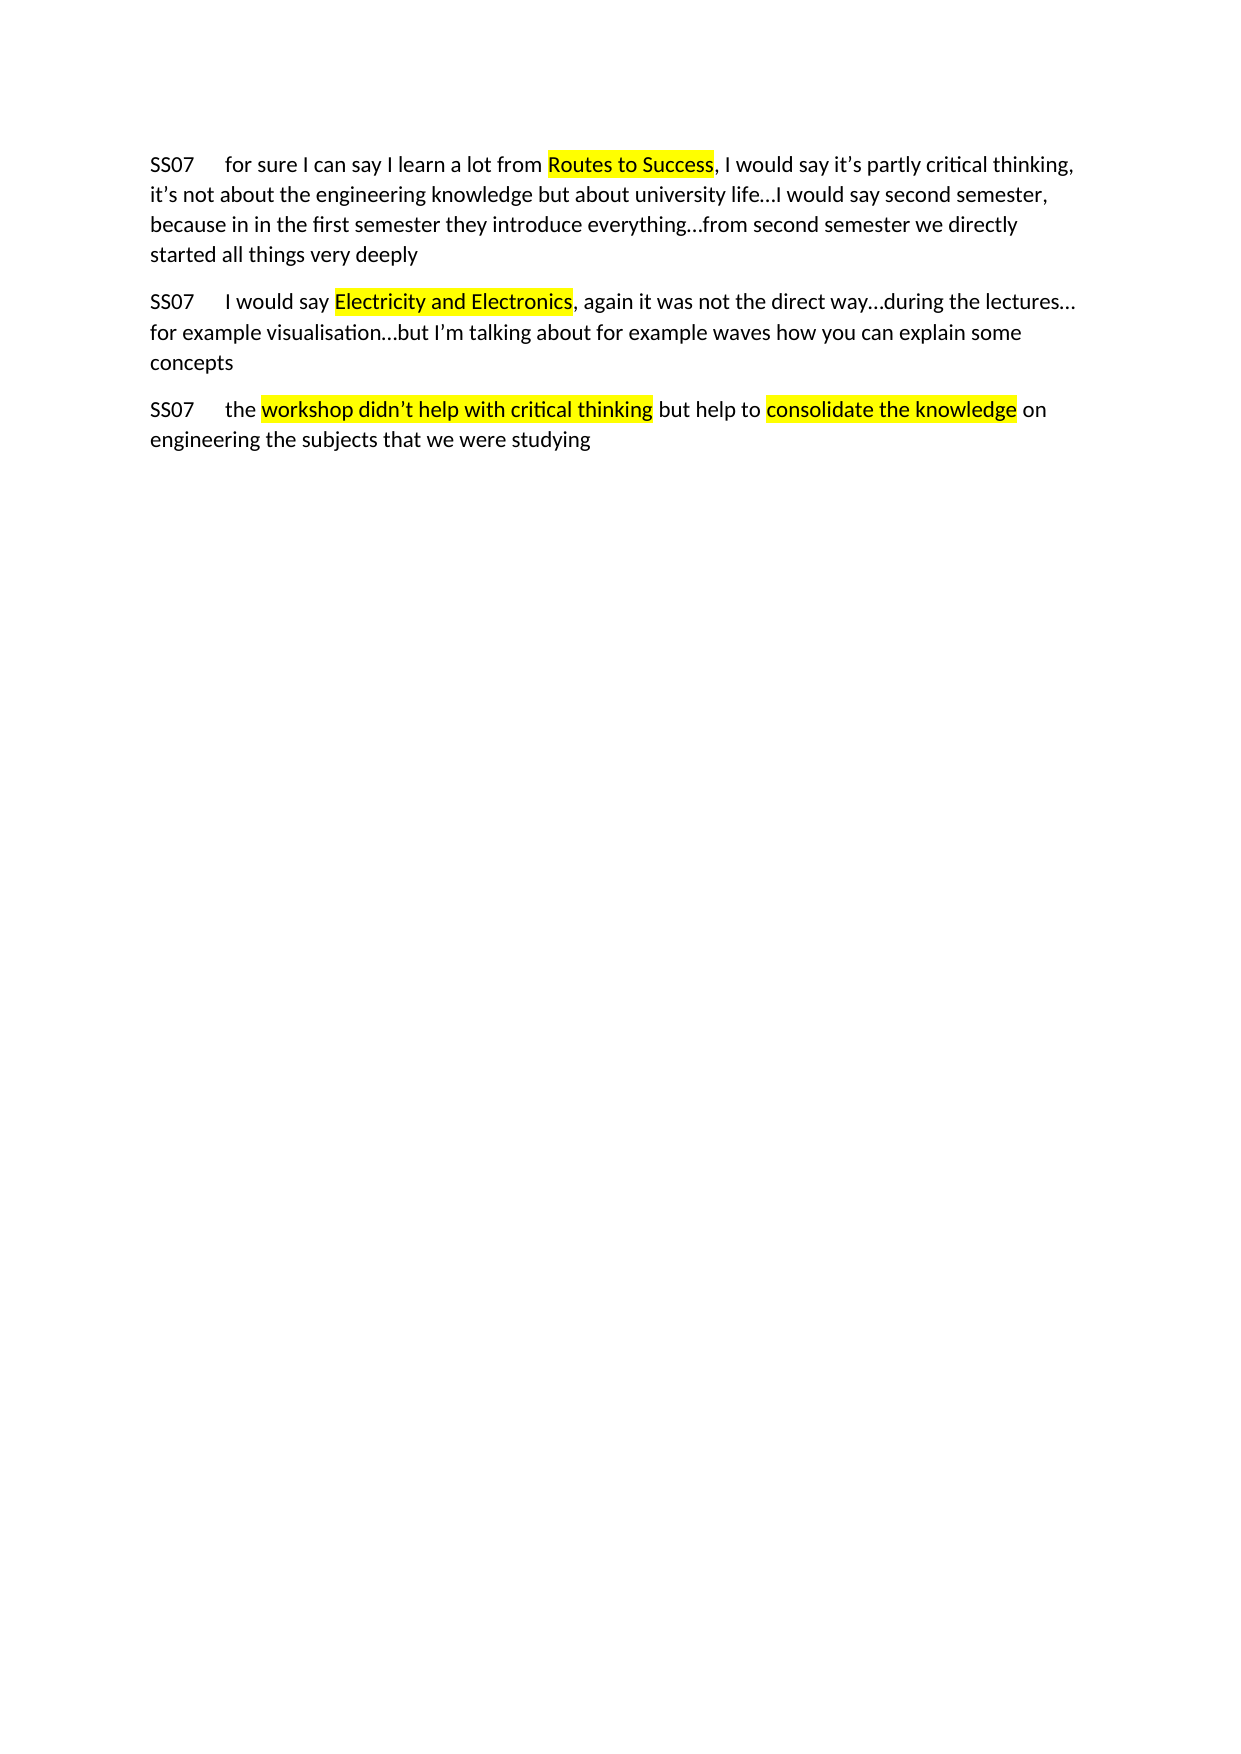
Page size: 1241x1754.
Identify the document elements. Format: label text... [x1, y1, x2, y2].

text SS07 I would say Electricity and Electronics, again it was not the direct way…during the lectures…for example visualisation…but I’m talking about for example waves how you can explain some concepts [150, 287, 1090, 376]
text SS07 for sure I can say I learn a lot from Routes to Success, I would say it’s partly critical thinking, it’s not about the engineering knowledge but about university life…I would say second semester, because in in the first semester they introduce everything…from second semester we directly started all things very deeply [150, 150, 1090, 269]
text SS07 the workshop didn’t help with critical thinking but help to consolidate the knowledge on engineering the subjects that we were studying [150, 395, 1090, 453]
